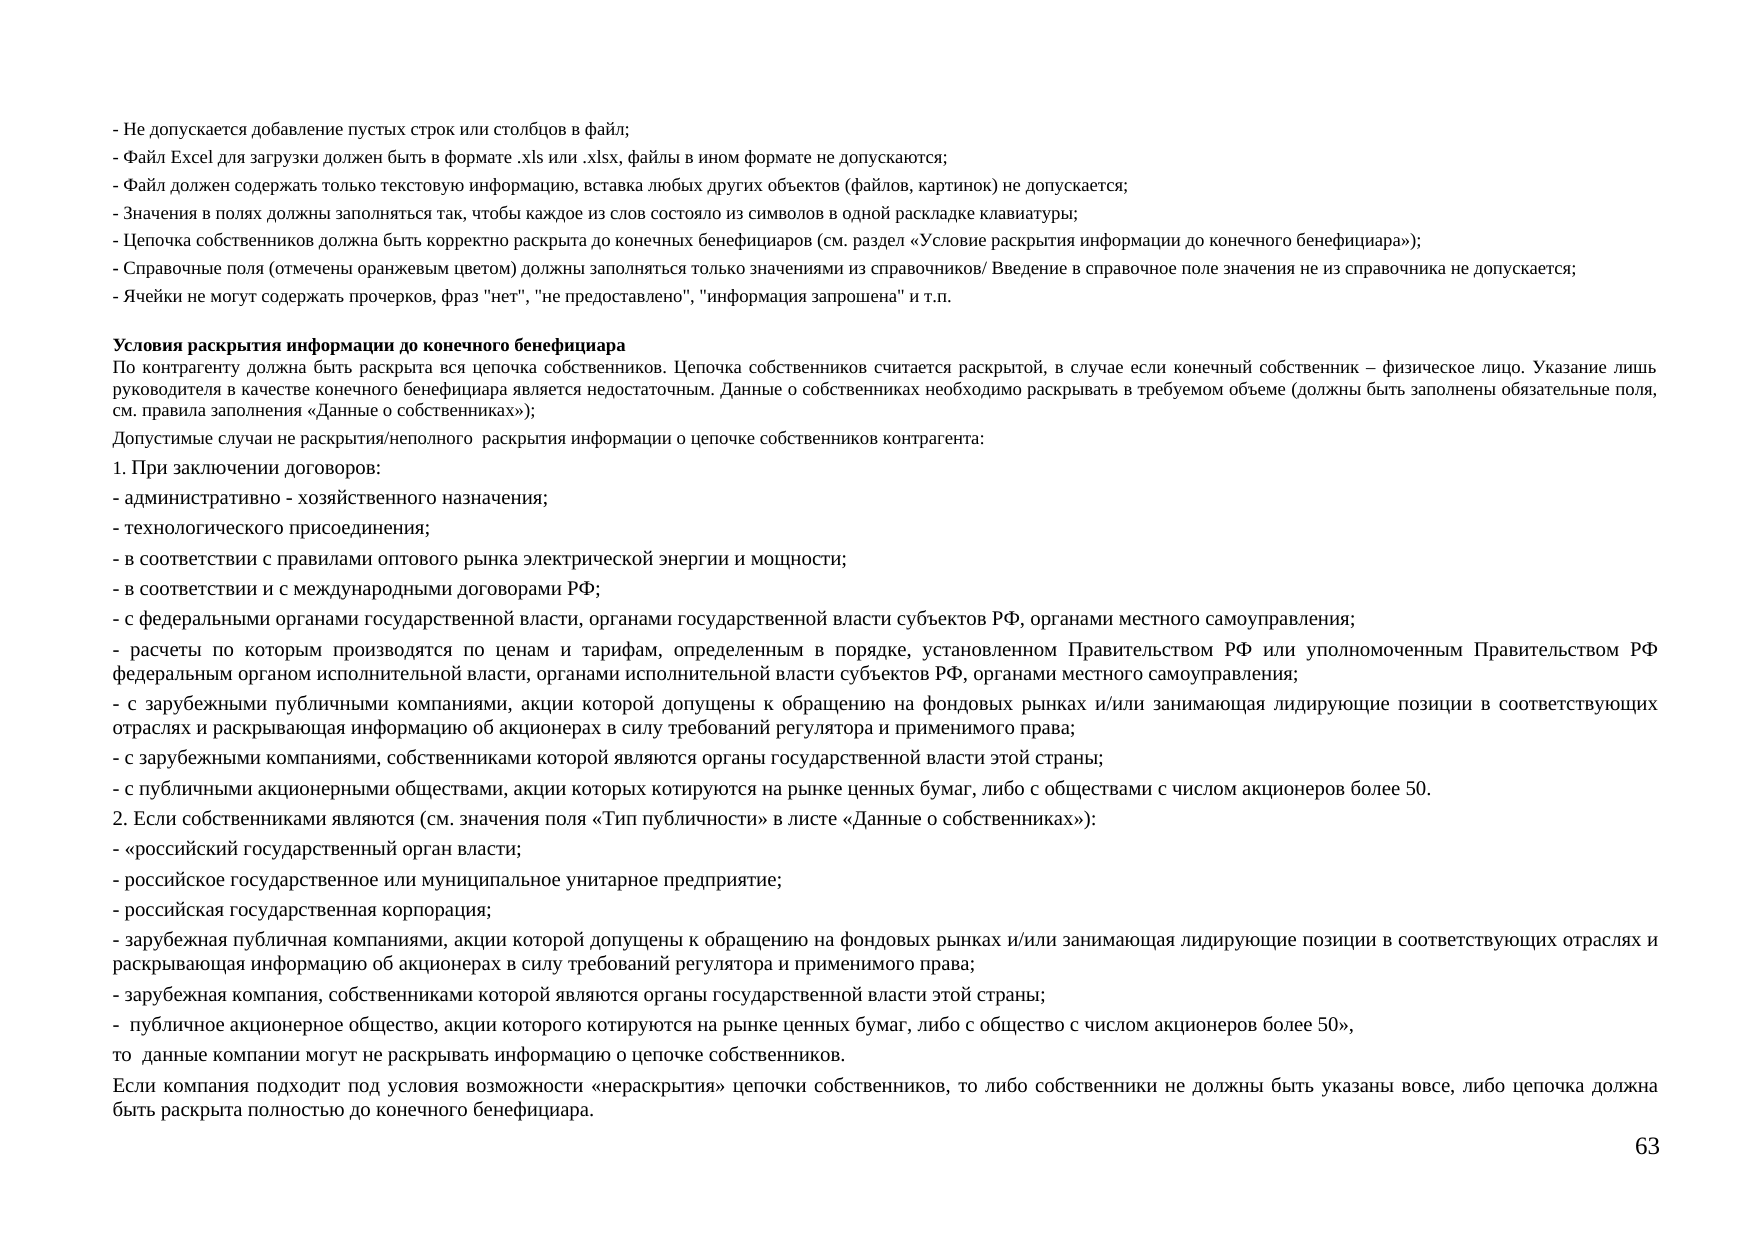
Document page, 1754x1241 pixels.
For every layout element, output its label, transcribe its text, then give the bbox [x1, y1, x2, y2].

text - с зарубежными публичными компаниями, акции которой допущены к обращению на фондовых рынках и/или занимающая лидирующие позиции в соответствующих отраслях и раскрывающая информацию об акционерах в силу требований регулятора и применимого права; [112, 691, 1660, 739]
text Если компания подходит под условия возможности «нераскрытия» цепочки собственников, то либо собственники не должны быть указаны вовсе, либо цепочка должна быть раскрыта полностью до конечного бенефициара. [112, 1072, 1660, 1121]
text - публичное акционерное общество, акции которого котируются на рынке ценных бумаг, либо с общество с числом акционеров более 50», [112, 1012, 1660, 1036]
text - зарубежная компания, собственниками которой являются органы государственной власти этой страны; [112, 982, 1660, 1006]
text - Цепочка собственников должна быть корректно раскрыта до конечных бенефициаров (см. раздел «Условие раскрытия информации до конечного бенефициара»); [112, 229, 1660, 251]
text - административно - хозяйственного назначения; [112, 485, 1660, 509]
text - с федеральными органами государственной власти, органами государственной власти субъектов РФ, органами местного самоуправления; [112, 606, 1660, 630]
text - «российский государственный орган власти; [112, 836, 1660, 860]
text - расчеты по которым производятся по ценам и тарифам, определенным в порядке, установленном Правительством РФ или уполномоченным Правительством РФ федеральным органом исполнительной власти, органами исполнительной власти субъектов РФ, органами местного самоуправления; [112, 637, 1660, 685]
text - технологического присоединения; [112, 515, 1660, 539]
text - зарубежная публичная компаниями, акции которой допущены к обращению на фондовых рынках и/или занимающая лидирующие позиции в соответствующих отраслях и раскрывающая информацию об акционерах в силу требований регулятора и применимого права; [112, 927, 1660, 975]
text - с публичными акционерными обществами, акции которых котируются на рынке ценных бумаг, либо с обществами с числом акционеров более 50. [112, 776, 1660, 800]
text - Справочные поля (отмечены оранжевым цветом) должны заполняться только значениями из справочников/ Введение в справочное поле значения не из справочника не допускается; [112, 257, 1660, 279]
text - в соответствии с правилами оптового рынка электрической энергии и мощности; [112, 546, 1660, 570]
text - Не допускается добавление пустых строк или столбцов в файл; [112, 118, 1660, 140]
text - в соответствии и с международными договорами РФ; [112, 576, 1660, 600]
text - Файл Excel для загрузки должен быть в формате .xls или .xlsx, файлы в ином формате не допускаются; [112, 146, 1660, 167]
text Условия раскрытия информации до конечного бенефициара [112, 334, 1660, 356]
text - Файл должен содержать только текстовую информацию, вставка любых других объектов (файлов, картинок) не допускается; [112, 174, 1660, 195]
text - российское государственное или муниципальное унитарное предприятие; [112, 867, 1660, 891]
text - Значения в полях должны заполняться так, чтобы каждое из слов состояло из символов в одной раскладке клавиатуры; [112, 202, 1660, 223]
text - Ячейки не могут содержать прочерков, фраз "нет", "не предоставлено", "информация запрошена" и т.п. [112, 285, 1660, 307]
text Допустимые случаи не раскрытия/неполного раскрытия информации о цепочке собственников контрагента: [112, 427, 1660, 448]
text По контрагенту должна быть раскрыта вся цепочка собственников. Цепочка собственников считается раскрытой, в случае если конечный собственник – физическое лицо. Указание лишь руководителя в качестве конечного бенефициара является недостаточным. Данные о собственниках необходимо раскрывать в требуемом объеме (должны быть заполнены обязательные поля, см. правила заполнения «Данные о собственниках»); [112, 356, 1660, 421]
text - с зарубежными компаниями, собственниками которой являются органы государственной власти этой страны; [112, 745, 1660, 769]
text то данные компании могут не раскрывать информацию о цепочке собственников. [112, 1042, 1660, 1066]
text - российская государственная корпорация; [112, 897, 1660, 921]
text 1. При заключении договоров: [112, 455, 1660, 479]
text 2. Если собственниками являются (см. значения поля «Тип публичности» в листе «Данные о собственниках»): [112, 806, 1660, 830]
